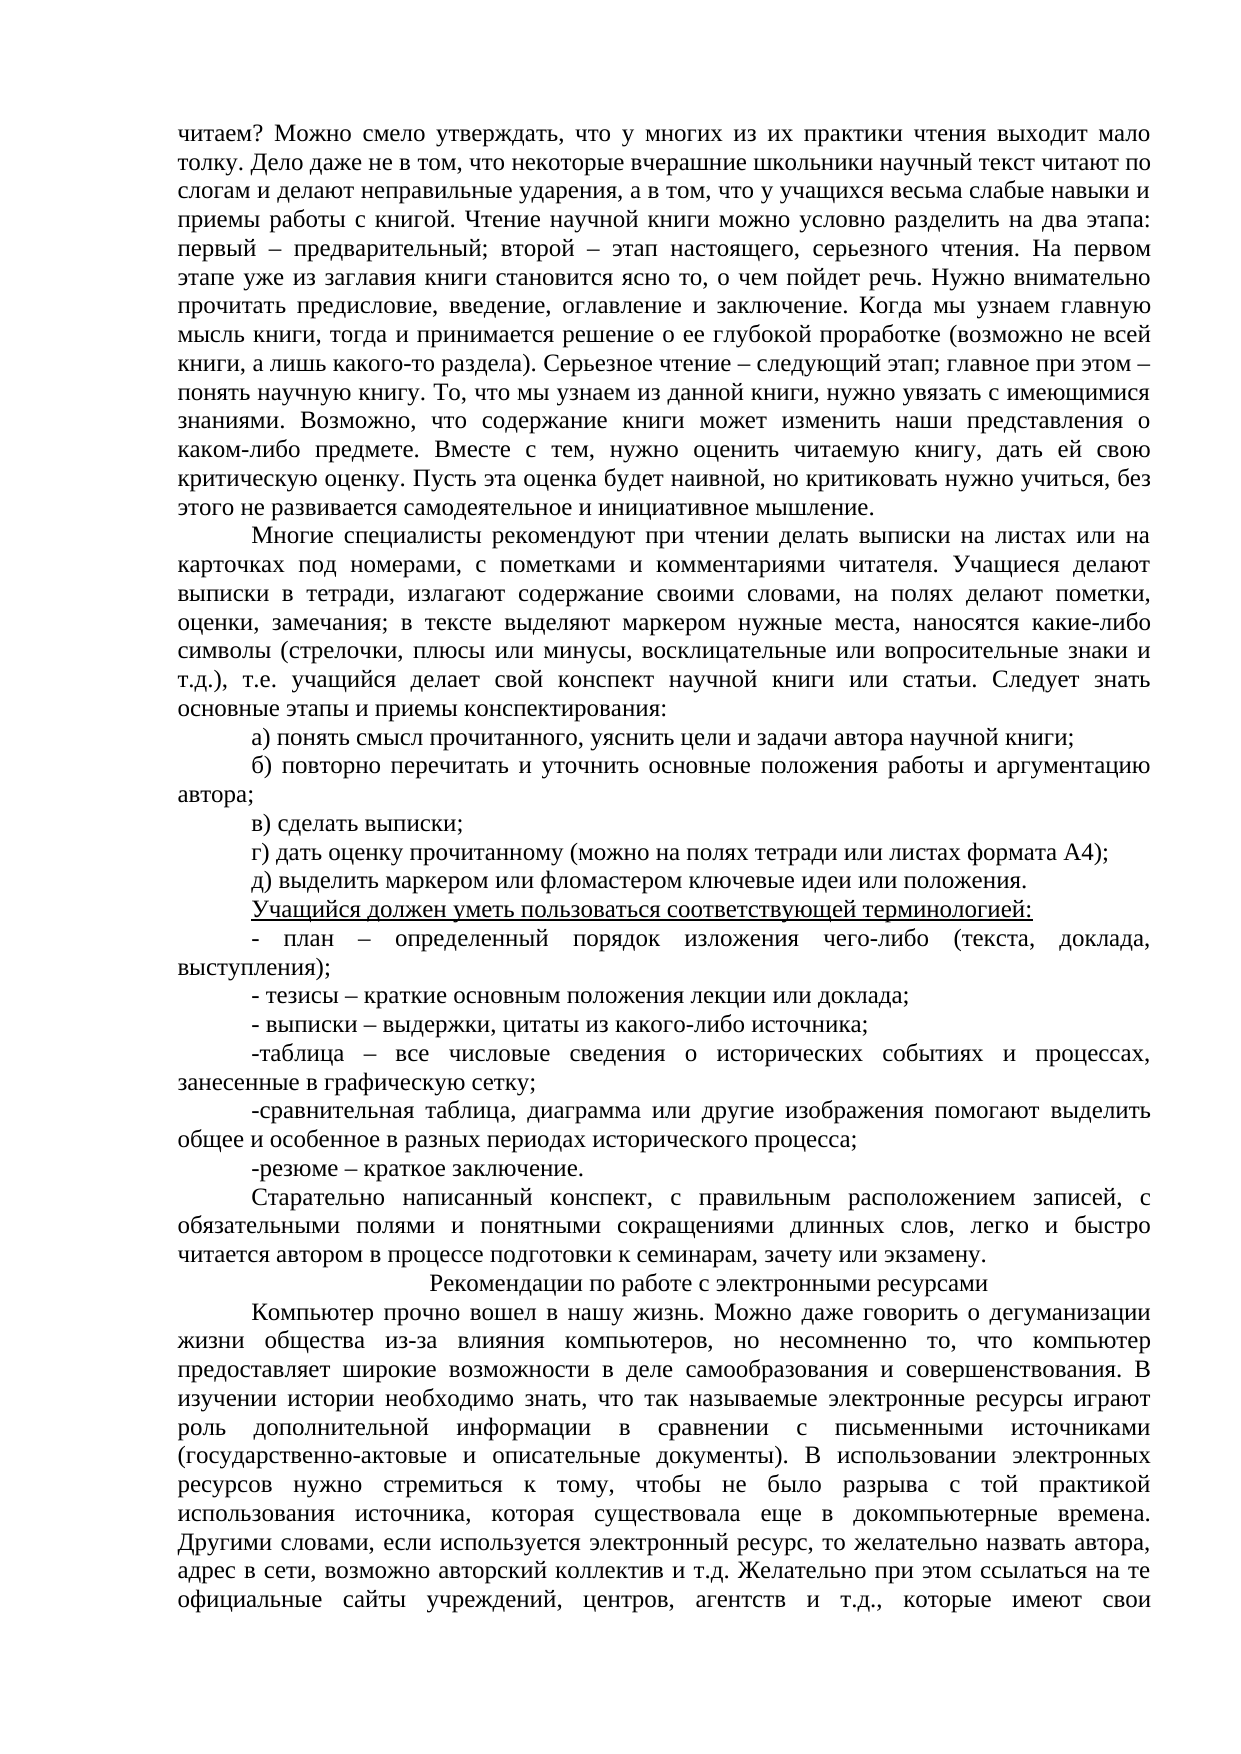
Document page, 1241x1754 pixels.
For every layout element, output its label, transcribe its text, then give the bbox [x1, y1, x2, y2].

text - выписки – выдержки, цитаты из какого-либо источника; [177, 1009, 1152, 1038]
text -таблица – все числовые сведения о исторических событиях и процессах, занесенные в графическую сетку; [177, 1038, 1152, 1096]
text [177, 1297, 1152, 1613]
text г) дать оценку прочитанному (можно на полях тетради или листах формата А4); [177, 837, 1152, 866]
text д) выделить маркером или фломастером ключевые идеи или положения. [177, 866, 1152, 894]
text Старательно написанный конспект, с правильным расположением записей, с обязательными полями и понятными сокращениями длинных слов, легко и быстро читается автором в процессе подготовки к семинарам, зачету или экзамену. [177, 1182, 1152, 1268]
text в) сделать выписки; [177, 808, 1152, 837]
text -резюме – краткое заключение. [177, 1153, 1152, 1182]
text б) повторно перечитать и уточнить основные положения работы и аргументацию автора; [177, 751, 1152, 808]
text - план – определенный порядок изложения чего-либо (текста, доклада, выступления); [177, 923, 1152, 981]
text - тезисы – краткие основным положения лекции или доклада; [177, 981, 1152, 1009]
text Рекомендации по работе с электронными ресурсами [177, 1268, 1152, 1297]
text Учащийся должен уметь пользоваться соответствующей терминологией: [177, 894, 1152, 923]
text а) понять смысл прочитанного, уяснить цели и задачи автора научной книги; [177, 722, 1152, 751]
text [177, 118, 1152, 521]
text Многие специалисты рекомендуют при чтении делать выписки на листах или на карточках под номерами, с пометками и комментариями читателя. Учащиеся делают выписки в тетради, излагают содержание своими словами, на полях делают пометки, оценки, замечания; в тексте выделяют маркером нужные места, наносятся какие-либо символы (стрелочки, плюсы или минусы, восклицательные или вопросительные знаки и т.д.), т.е. учащийся делает свой конспект научной книги или статьи. Следует знать основные этапы и приемы конспектирования: [177, 521, 1152, 722]
text -сравнительная таблица, диаграмма или другие изображения помогают выделить общее и особенное в разных периодах исторического процесса; [177, 1096, 1152, 1153]
